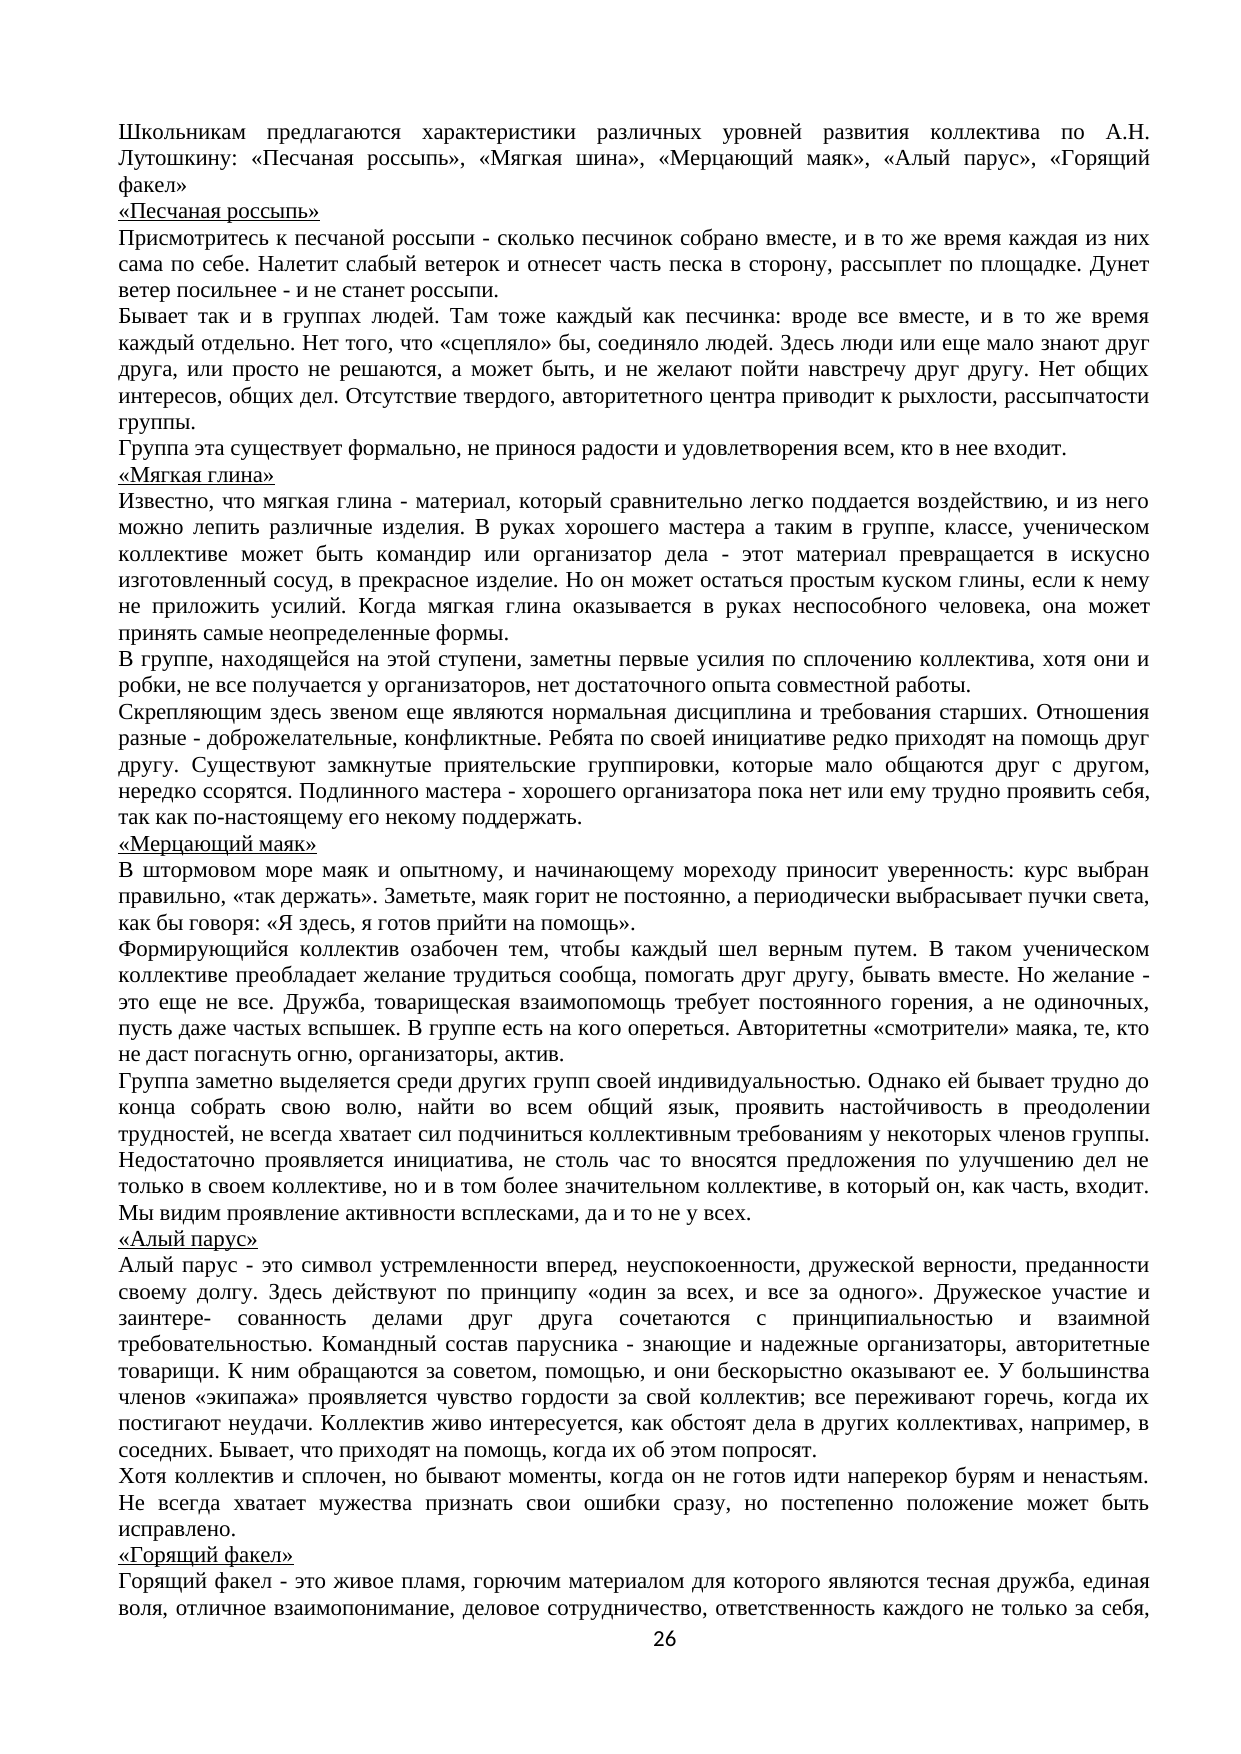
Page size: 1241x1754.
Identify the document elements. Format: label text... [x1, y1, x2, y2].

text Школьникам предлагаются характеристики различных уровней развития коллектива по А.Н. Лутошкину: «Песчаная россыпь», «Мягкая шина», «Мерцающий маяк», «Алый парус», «Горящий факел» [118, 118, 1152, 197]
text «Алый парус» [118, 1225, 1152, 1251]
text Скрепляющим здесь звеном еще являются нормальная дисциплина и требования старших. Отношения разные - доброжелательные, конфликтные. Ребята по своей инициативе редко приходят на помощь друг другу. Существуют замкнутые приятельские группировки, которые мало общаются друг с другом, нередко ссорятся. Подлинного мастера - хорошего организатора пока нет или ему трудно проявить себя, так как по-настоящему его некому поддержать. [118, 698, 1152, 830]
text «Мерцающий маяк» [118, 830, 1152, 856]
text «Песчаная россыпь» [118, 197, 1152, 223]
text В штормовом море маяк и опытному, и начинающему мореходу приносит уверенность: курс выбран правильно, «так держать». Заметьте, маяк горит не постоянно, а периодически выбрасывает пучки света, как бы говоря: «Я здесь, я готов прийти на помощь». [118, 856, 1152, 935]
text Хотя коллектив и сплочен, но бывают моменты, когда он не готов идти наперекор бурям и ненастьям. Не всегда хватает мужества признать свои ошибки сразу, но постепенно положение может быть исправлено. [118, 1462, 1152, 1541]
text Формирующийся коллектив озабочен тем, чтобы каждый шел верным путем. В таком ученическом коллективе преобладает желание трудиться сообща, помогать друг другу, бывать вместе. Но желание - это еще не все. Дружба, товарищеская взаимопомощь требует постоянного горения, а не одиночных, пусть даже частых вспышек. В группе есть на кого опереться. Авторитетны «смотрители» маяка, те, кто не даст погаснуть огню, организаторы, актив. [118, 935, 1152, 1067]
text «Мягкая глина» [118, 461, 1152, 487]
text В группе, находящейся на этой ступени, заметны первые усилия по сплочению коллектива, хотя они и робки, не все получается у организаторов, нет достаточного опыта совместной работы. [118, 645, 1152, 698]
text Группа эта существует формально, не принося радости и удовлетворения всем, кто в нее входит. [118, 434, 1152, 461]
text Известно, что мягкая глина - материал, который сравнительно легко поддается воздействию, и из него можно лепить различные изделия. В руках хорошего мастера а таким в группе, классе, ученическом коллективе может быть командир или организатор дела - этот материал превращается в искусно изготовленный сосуд, в прекрасное изделие. Но он может остаться простым куском глины, если к нему не приложить усилий. Когда мягкая глина оказывается в руках неспособного человека, она может принять самые неопределенные формы. [118, 487, 1152, 645]
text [118, 1568, 1152, 1620]
text «Горящий факел» [118, 1541, 1152, 1568]
text Группа заметно выделяется среди других групп своей индивидуальностью. Однако ей бывает трудно до конца собрать свою волю, найти во всем общий язык, проявить настойчивость в преодолении трудностей, не всегда хватает сил подчиниться коллективным требованиям у некоторых членов группы. Недостаточно проявляется инициатива, не столь час то вносятся предложения по улучшению дел не только в своем коллективе, но и в том более значительном коллективе, в который он, как часть, входит. Мы видим проявление активности всплесками, да и то не у всех. [118, 1067, 1152, 1225]
text Бывает так и в группах людей. Там тоже каждый как песчинка: вроде все вместе, и в то же время каждый отдельно. Нет того, что «сцепляло» бы, соединяло людей. Здесь люди или еще мало знают друг друга, или просто не решаются, а может быть, и не желают пойти навстречу друг другу. Нет общих интересов, общих дел. Отсутствие твердого, авторитетного центра приводит к рыхлости, рассыпчатости группы. [118, 303, 1152, 434]
text Алый парус - это символ устремленности вперед, неуспокоенности, дружеской верности, преданности своему долгу. Здесь действуют по принципу «один за всех, и все за одного». Дружеское участие и заинтере- сованность делами друг друга сочетаются с принципиальностью и взаимной требовательностью. Командный состав парусника - знающие и надежные организаторы, авторитетные товарищи. К ним обращаются за советом, помощью, и они бескорыстно оказывают ее. У большинства членов «экипажа» проявляется чувство гордости за свой коллектив; все переживают горечь, когда их постигают неудачи. Коллектив живо интересуется, как обстоят дела в других коллективах, например, в соседних. Бывает, что приходят на помощь, когда их об этом попросят. [118, 1251, 1152, 1462]
text Присмотритесь к песчаной россыпи - сколько песчинок собрано вместе, и в то же время каждая из них сама по себе. Налетит слабый ветерок и отнесет часть песка в сторону, рассыплет по площадке. Дунет ветер посильнее - и не станет россыпи. [118, 223, 1152, 303]
